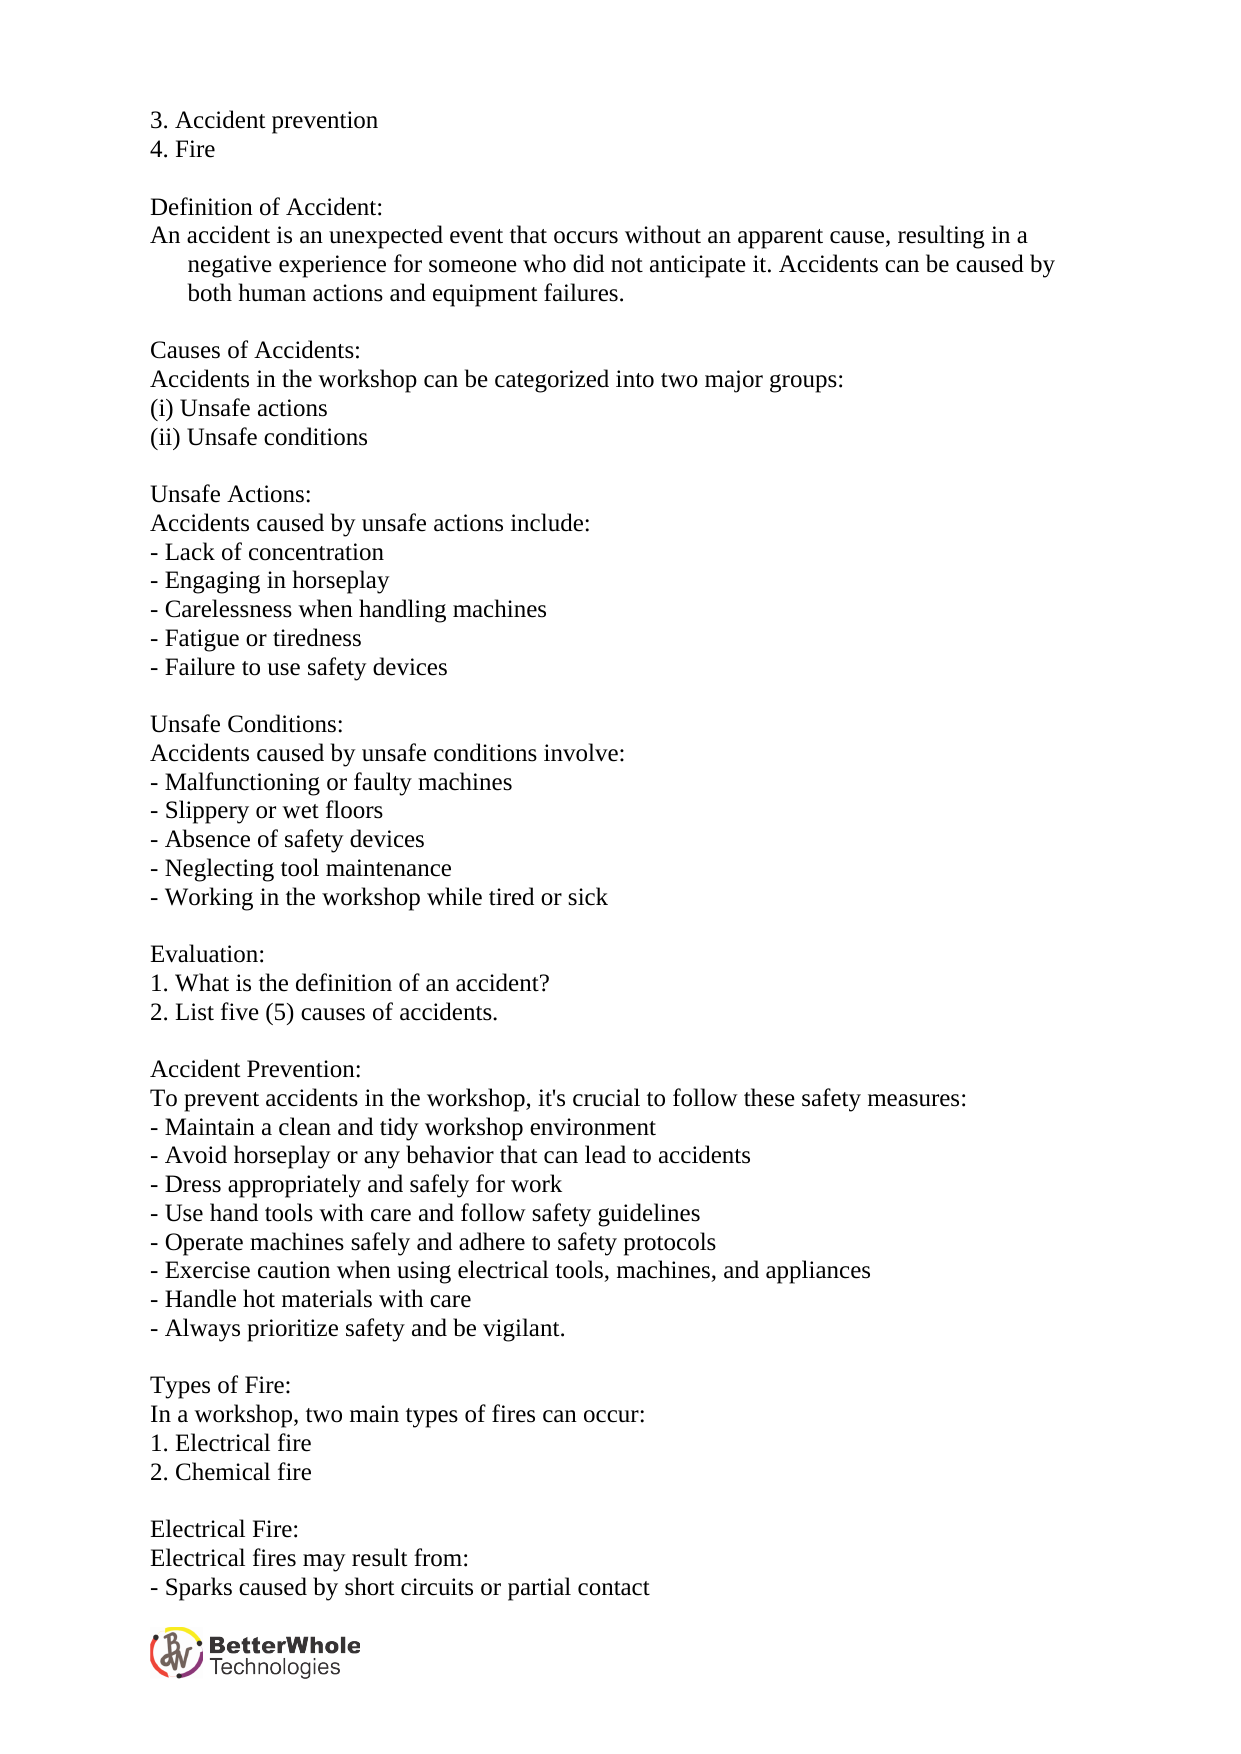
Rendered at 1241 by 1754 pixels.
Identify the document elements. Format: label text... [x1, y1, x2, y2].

text Unsafe Conditions: [150, 709, 1090, 738]
text - Avoid horseplay or any behavior that can lead to accidents [150, 1141, 1090, 1169]
text 1. What is the definition of an accident? [150, 968, 1090, 997]
text - Exercise caution when using electrical tools, machines, and appliances [150, 1256, 1090, 1284]
text - Working in the workshop while tired or sick [150, 882, 1090, 911]
text Electrical Fire: [150, 1514, 1090, 1543]
text - Engaging in horseplay [150, 566, 1090, 594]
text In a workshop, two main types of fires can occur: [150, 1399, 1090, 1428]
text - Absence of safety devices [150, 824, 1090, 853]
text Accidents in the workshop can be categorized into two major groups: [150, 364, 1090, 393]
text - Slippery or wet floors [150, 796, 1090, 824]
picture [150, 1627, 360, 1679]
text Types of Fire: [150, 1371, 1090, 1399]
text - Use hand tools with care and follow safety guidelines [150, 1198, 1090, 1227]
text (ii) Unsafe conditions [150, 422, 1090, 451]
text - Operate machines safely and adhere to safety protocols [150, 1227, 1090, 1256]
text Accidents caused by unsafe conditions involve: [150, 738, 1090, 767]
text - Neglecting tool maintenance [150, 853, 1090, 882]
text 4. Fire [150, 134, 1090, 163]
text To prevent accidents in the workshop, it's crucial to follow these safety measures: [150, 1083, 1090, 1112]
text (i) Unsafe actions [150, 393, 1090, 422]
text 2. Chemical fire [150, 1457, 1090, 1486]
text - Handle hot materials with care [150, 1284, 1090, 1313]
text 2. List five (5) causes of accidents. [150, 997, 1090, 1026]
text 3. Accident prevention [150, 106, 1090, 134]
text - Fatigue or tiredness [150, 623, 1090, 652]
text Evaluation: [150, 939, 1090, 968]
text - Maintain a clean and tidy workshop environment [150, 1112, 1090, 1141]
text Unsafe Actions: [150, 479, 1090, 508]
text Accidents caused by unsafe actions include: [150, 508, 1090, 537]
text 1. Electrical fire [150, 1428, 1090, 1457]
text - Dress appropriately and safely for work [150, 1169, 1090, 1198]
text An accident is an unexpected event that occurs without an apparent cause, resulting in a negative experience for someone who did not anticipate it. Accidents can be caused by both human actions and equipment failures. [150, 221, 1090, 307]
text Electrical fires may result from: [150, 1543, 1090, 1572]
text Causes of Accidents: [150, 336, 1090, 364]
text - Sparks caused by short circuits or partial contact [150, 1572, 1090, 1601]
text - Carelessness when handling machines [150, 594, 1090, 623]
text - Failure to use safety devices [150, 652, 1090, 681]
text - Lack of concentration [150, 537, 1090, 566]
text Definition of Accident: [150, 192, 1090, 221]
text Accident Prevention: [150, 1054, 1090, 1083]
text - Malfunctioning or faulty machines [150, 767, 1090, 796]
text - Always prioritize safety and be vigilant. [150, 1313, 1090, 1342]
